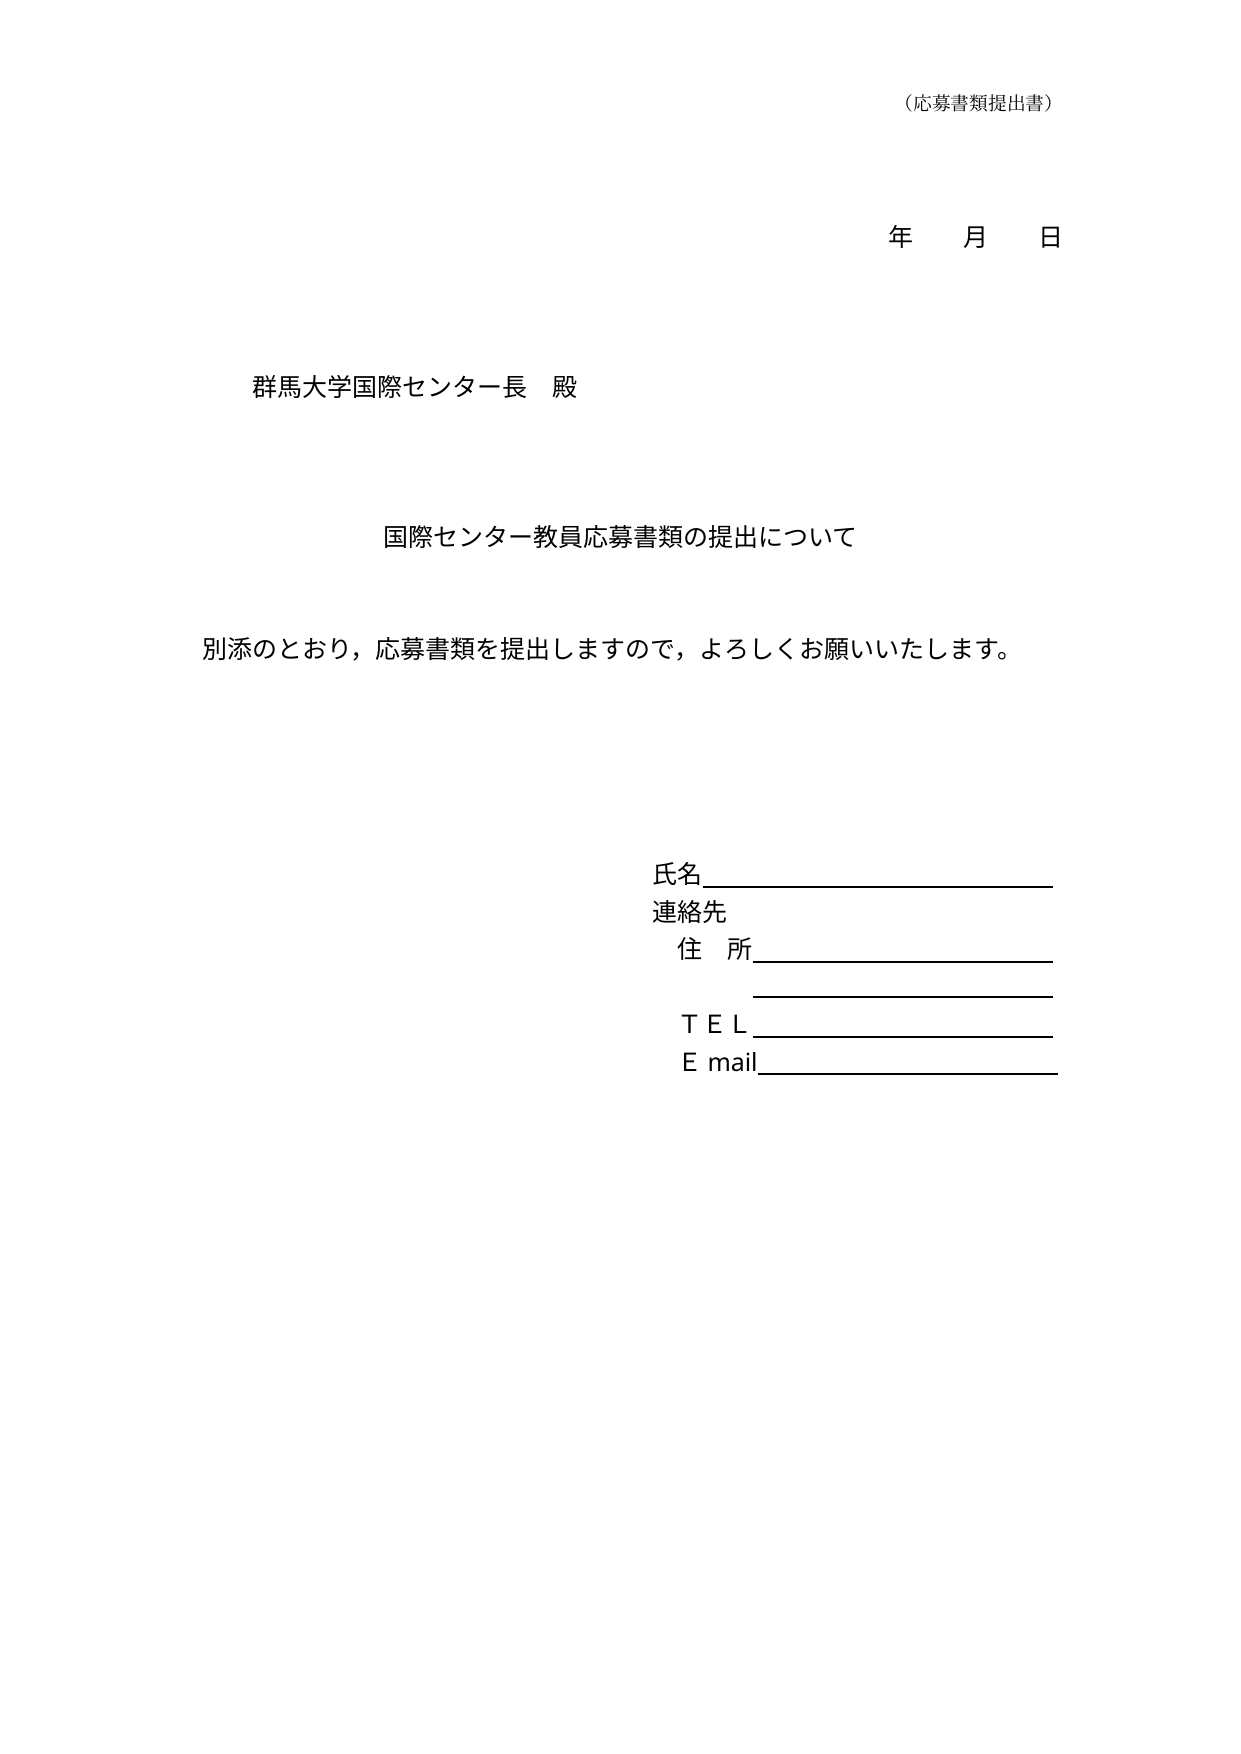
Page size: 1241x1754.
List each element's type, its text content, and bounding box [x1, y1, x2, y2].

text 氏名 [177, 854, 1063, 892]
text Ｅmail [177, 1042, 1063, 1079]
text 別添のとおり，応募書類を提出しますので，よろしくお願いいたします。 [177, 629, 1063, 667]
text 住 所 [177, 929, 1063, 967]
text 連絡先 [177, 892, 1063, 929]
text 年 月 日 [177, 217, 1063, 254]
text 国際センター教員応募書類の提出について [177, 517, 1063, 554]
text 群馬大学国際センター長 殿 [177, 367, 1063, 404]
text ＴＥＬ [177, 1004, 1063, 1042]
